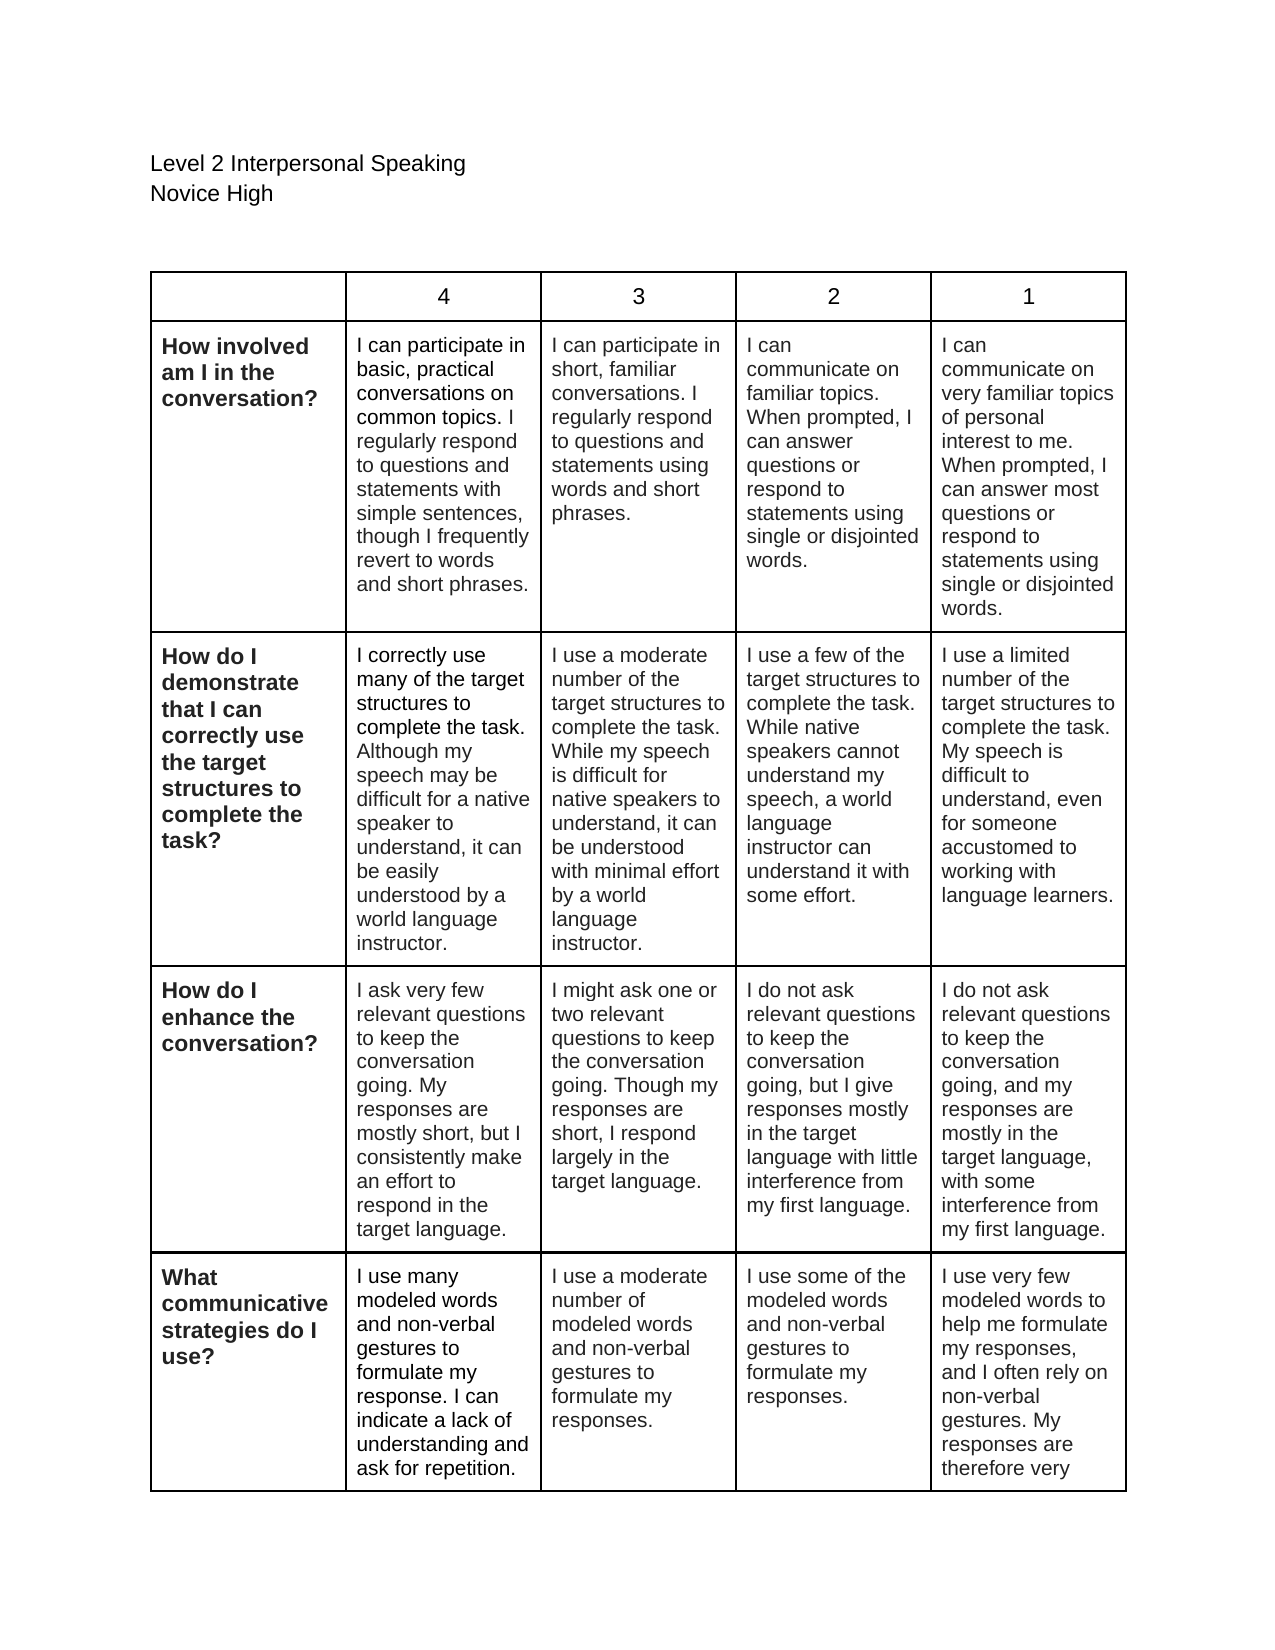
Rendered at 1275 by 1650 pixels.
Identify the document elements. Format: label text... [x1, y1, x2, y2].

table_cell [737, 1254, 930, 1490]
table_header 2 [737, 273, 930, 320]
table_cell I can communicate on familiar topics. When prompted, I can answer questions or respond to statements using single or disjointed words. [737, 322, 930, 631]
table_header 4 [347, 273, 540, 320]
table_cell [542, 1254, 735, 1490]
table_cell I do not ask relevant questions to keep the conversation going, but I give responses mostly in the target language with little interference from my first language. [737, 967, 930, 1251]
table_cell How do I enhance the conversation? [152, 967, 345, 1251]
table_header 1 [932, 273, 1125, 320]
text Level 2 Interpersonal Speaking [150, 150, 1125, 176]
table_cell I use a limited number of the target structures to complete the task. My speech is difficult to understand, even for someone accustomed to working with language learners. [932, 633, 1125, 965]
table_header [152, 273, 345, 320]
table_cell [932, 1254, 1125, 1490]
table_cell I ask very few relevant questions to keep the conversation going. My responses are mostly short, but I consistently make an effort to respond in the target language. [347, 967, 540, 1251]
table_cell I can participate in basic, practical conversations on common topics. I regularly respond to questions and statements with simple sentences, though I frequently revert to words and short phrases. [347, 322, 540, 631]
table_cell How do I demonstrate that I can correctly use the target structures to complete the task? [152, 633, 345, 965]
table_cell I use a few of the target structures to complete the task. While native speakers cannot understand my speech, a world language instructor can understand it with some effort. [737, 633, 930, 965]
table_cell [152, 1254, 345, 1490]
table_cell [347, 1254, 540, 1490]
table_cell I can participate in short, familiar conversations. I regularly respond to questions and statements using words and short phrases. [542, 322, 735, 631]
table_cell I can communicate on very familiar topics of personal interest to me. When prompted, I can answer most questions or respond to statements using single or disjointed words. [932, 322, 1125, 631]
table_cell I correctly use many of the target structures to complete the task. Although my speech may be difficult for a native speaker to understand, it can be easily understood by a world language instructor. [347, 633, 540, 965]
table_cell I do not ask relevant questions to keep the conversation going, and my responses are mostly in the target language, with some interference from my first language. [932, 967, 1125, 1251]
text Novice High [150, 180, 1125, 207]
table_header 3 [542, 273, 735, 320]
table_cell I use a moderate number of the target structures to complete the task. While my speech is difficult for native speakers to understand, it can be understood with minimal effort by a world language instructor. [542, 633, 735, 965]
table_cell I might ask one or two relevant questions to keep the conversation going. Though my responses are short, I respond largely in the target language. [542, 967, 735, 1251]
table_cell How involved am I in the conversation? [152, 322, 345, 631]
